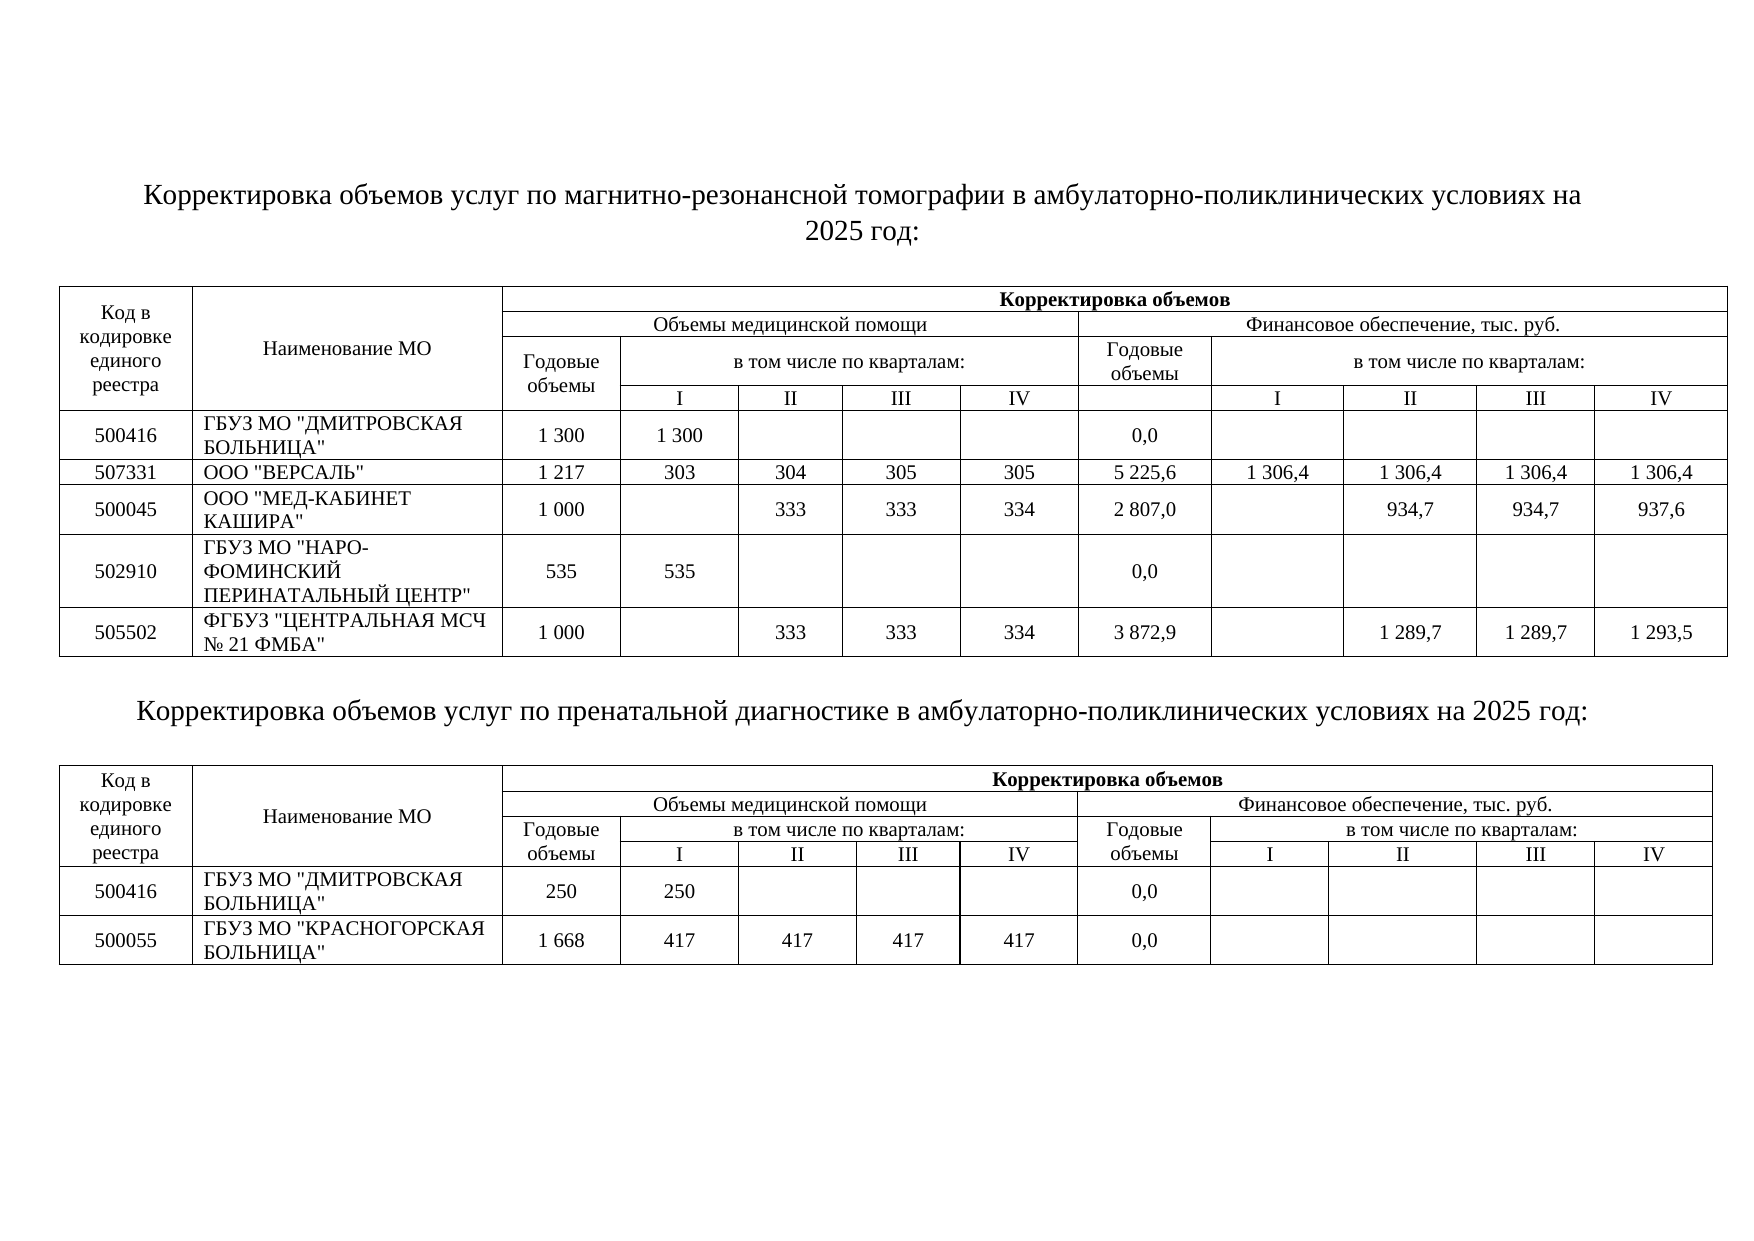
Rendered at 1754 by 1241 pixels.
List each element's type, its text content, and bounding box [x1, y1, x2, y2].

table_cell [843, 411, 960, 459]
table_cell 2 807,0 [1079, 485, 1211, 533]
table_cell Годовые объемы [503, 337, 620, 410]
table_cell 250 [503, 867, 620, 915]
table_header Наименование МО [193, 766, 502, 866]
table_cell [961, 867, 1077, 915]
table_cell 3 872,9 [1079, 608, 1211, 656]
table_cell 1 300 [503, 411, 620, 459]
table_cell 1 668 [503, 916, 620, 964]
table_cell 0,0 [1079, 411, 1211, 459]
table_cell [1595, 867, 1712, 915]
table_cell Годовые объемы [1079, 337, 1211, 385]
table_cell ГБУЗ МО "КРАСНОГОРСКАЯ БОЛЬНИЦА" [193, 916, 502, 964]
table_cell 333 [843, 608, 960, 656]
table_cell IV [961, 842, 1077, 866]
table_cell [857, 867, 959, 915]
table_cell 535 [503, 535, 620, 607]
table_cell III [1477, 386, 1594, 410]
table_cell 1 306,4 [1344, 460, 1476, 484]
table_cell [1595, 535, 1727, 607]
table_cell [843, 535, 960, 607]
table_cell 417 [739, 916, 856, 964]
table_header Наименование МО [193, 287, 502, 410]
table_cell 250 [621, 867, 738, 915]
table_cell [1212, 485, 1343, 533]
text Корректировка объемов услуг по пренатальной диагностике в амбулаторно-поликлинических условиях на 2025 год: [89, 693, 1636, 727]
table_cell [1477, 867, 1594, 915]
table_cell ГБУЗ МО "ДМИТРОВСКАЯ БОЛЬНИЦА" [193, 411, 502, 459]
table_cell 0,0 [1078, 916, 1210, 964]
text Корректировка объемов услуг по магнитно-резонансной томографии в амбулаторно-поликлинических условиях на 2025 год: [89, 177, 1636, 247]
table_cell [1079, 386, 1211, 410]
table_cell в том числе по кварталам: [1211, 817, 1712, 841]
table_cell 333 [739, 608, 842, 656]
table_cell в том числе по кварталам: [621, 337, 1078, 385]
table_cell 305 [961, 460, 1078, 484]
table_cell 333 [739, 485, 842, 533]
table_cell 1 300 [621, 411, 738, 459]
table_cell III [1477, 842, 1594, 866]
table_cell [1595, 916, 1712, 964]
table_cell [1477, 411, 1594, 459]
table_cell 505502 [60, 608, 192, 656]
table_cell II [1329, 842, 1476, 866]
table_cell III [857, 842, 959, 866]
table_header Код в кодировке единого реестра [60, 766, 192, 866]
table_cell 304 [739, 460, 842, 484]
table_cell [1477, 916, 1594, 964]
table_cell [621, 485, 738, 533]
table_cell в том числе по кварталам: [621, 817, 1077, 841]
table_header Корректировка объемов [503, 287, 1727, 311]
table_cell ООО "ВЕРСАЛЬ" [193, 460, 502, 484]
table_cell 305 [843, 460, 960, 484]
table_cell Финансовое обеспечение, тыс. руб. [1079, 312, 1727, 336]
table_cell 334 [961, 608, 1078, 656]
table_cell 1 000 [503, 608, 620, 656]
table_cell Объемы медицинской помощи [503, 312, 1078, 336]
table_cell 1 306,4 [1477, 460, 1594, 484]
table_cell Годовые объемы [1078, 817, 1210, 866]
table_cell 500416 [60, 411, 192, 459]
table_cell IV [1595, 386, 1727, 410]
table_cell IV [961, 386, 1078, 410]
table_cell II [739, 842, 856, 866]
table_cell 500045 [60, 485, 192, 533]
table_cell 1 000 [503, 485, 620, 533]
table_cell 535 [621, 535, 738, 607]
table_cell 303 [621, 460, 738, 484]
table_cell ГБУЗ МО "НАРО-ФОМИНСКИЙ ПЕРИНАТАЛЬНЫЙ ЦЕНТР" [193, 535, 502, 607]
table_cell Финансовое обеспечение, тыс. руб. [1078, 792, 1712, 816]
table_cell 502910 [60, 535, 192, 607]
table_cell [1211, 867, 1328, 915]
table_cell ООО "МЕД-КАБИНЕТ КАШИРА" [193, 485, 502, 533]
table_cell [1212, 535, 1343, 607]
table_cell [1212, 608, 1343, 656]
table_cell 417 [857, 916, 959, 964]
table_cell III [843, 386, 960, 410]
table_cell [1344, 535, 1476, 607]
table_header Корректировка объемов [503, 766, 1712, 791]
table_cell 500416 [60, 867, 192, 915]
table_cell [961, 535, 1078, 607]
table_cell Годовые объемы [503, 817, 620, 866]
table_cell 500055 [60, 916, 192, 964]
table_cell 1 293,5 [1595, 608, 1727, 656]
table_cell I [1212, 386, 1343, 410]
table_cell [739, 867, 856, 915]
table_cell II [739, 386, 842, 410]
table_cell [739, 535, 842, 607]
table_cell в том числе по кварталам: [1212, 337, 1727, 385]
table_cell 417 [961, 916, 1077, 964]
table_cell 0,0 [1079, 535, 1211, 607]
table_cell [621, 608, 738, 656]
table_cell I [1211, 842, 1328, 866]
table_cell [1212, 411, 1343, 459]
table_cell 1 306,4 [1595, 460, 1727, 484]
table_cell 5 225,6 [1079, 460, 1211, 484]
table_cell 1 289,7 [1477, 608, 1594, 656]
table_cell 0,0 [1078, 867, 1210, 915]
table_cell ГБУЗ МО "ДМИТРОВСКАЯ БОЛЬНИЦА" [193, 867, 502, 915]
table_cell [1211, 916, 1328, 964]
table_cell IV [1595, 842, 1712, 866]
table_cell I [621, 842, 738, 866]
table_cell 934,7 [1477, 485, 1594, 533]
table_cell 334 [961, 485, 1078, 533]
table_header Код в кодировке единого реестра [60, 287, 192, 410]
table_cell 1 217 [503, 460, 620, 484]
table_cell 333 [843, 485, 960, 533]
table_cell [1329, 916, 1476, 964]
table_cell 1 289,7 [1344, 608, 1476, 656]
table_cell [1477, 535, 1594, 607]
table_cell [1595, 411, 1727, 459]
table_cell 507331 [60, 460, 192, 484]
table_cell 937,6 [1595, 485, 1727, 533]
table_cell [739, 411, 842, 459]
table_cell [1344, 411, 1476, 459]
table_cell 934,7 [1344, 485, 1476, 533]
table_cell [1329, 867, 1476, 915]
table_cell II [1344, 386, 1476, 410]
table_cell 417 [621, 916, 738, 964]
table_cell [961, 411, 1078, 459]
table_cell Объемы медицинской помощи [503, 792, 1077, 816]
table_cell 1 306,4 [1212, 460, 1343, 484]
table_cell ФГБУЗ "ЦЕНТРАЛЬНАЯ МСЧ № 21 ФМБА" [193, 608, 502, 656]
table_cell I [621, 386, 738, 410]
